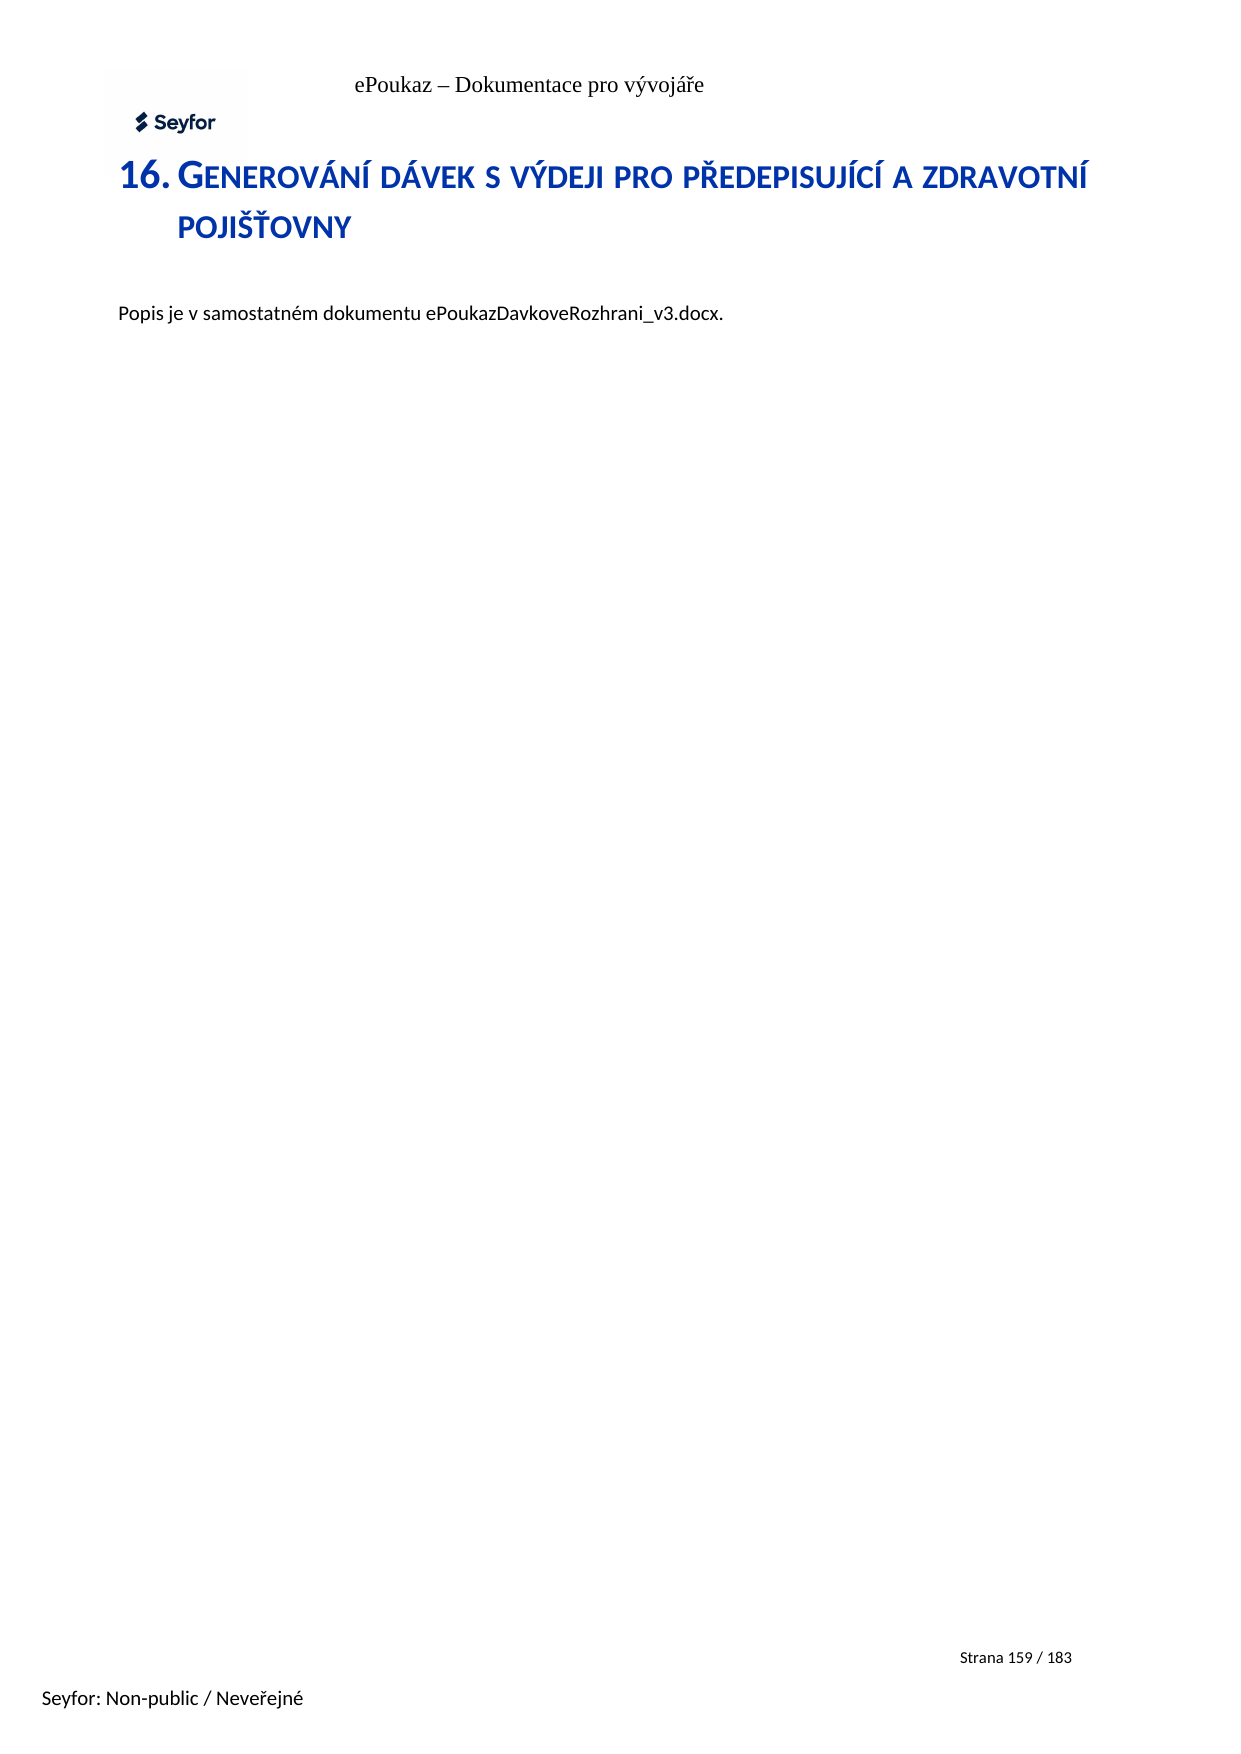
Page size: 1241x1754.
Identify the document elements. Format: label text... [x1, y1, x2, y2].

text Generování dávek s výdeji pro předepisující a zdravotní pojišťovny [118, 148, 1122, 249]
text Popis je v samostatném dokumentu ePoukazDavkoveRozhrani_v3.docx. [118, 300, 1122, 325]
picture [102, 70, 249, 175]
